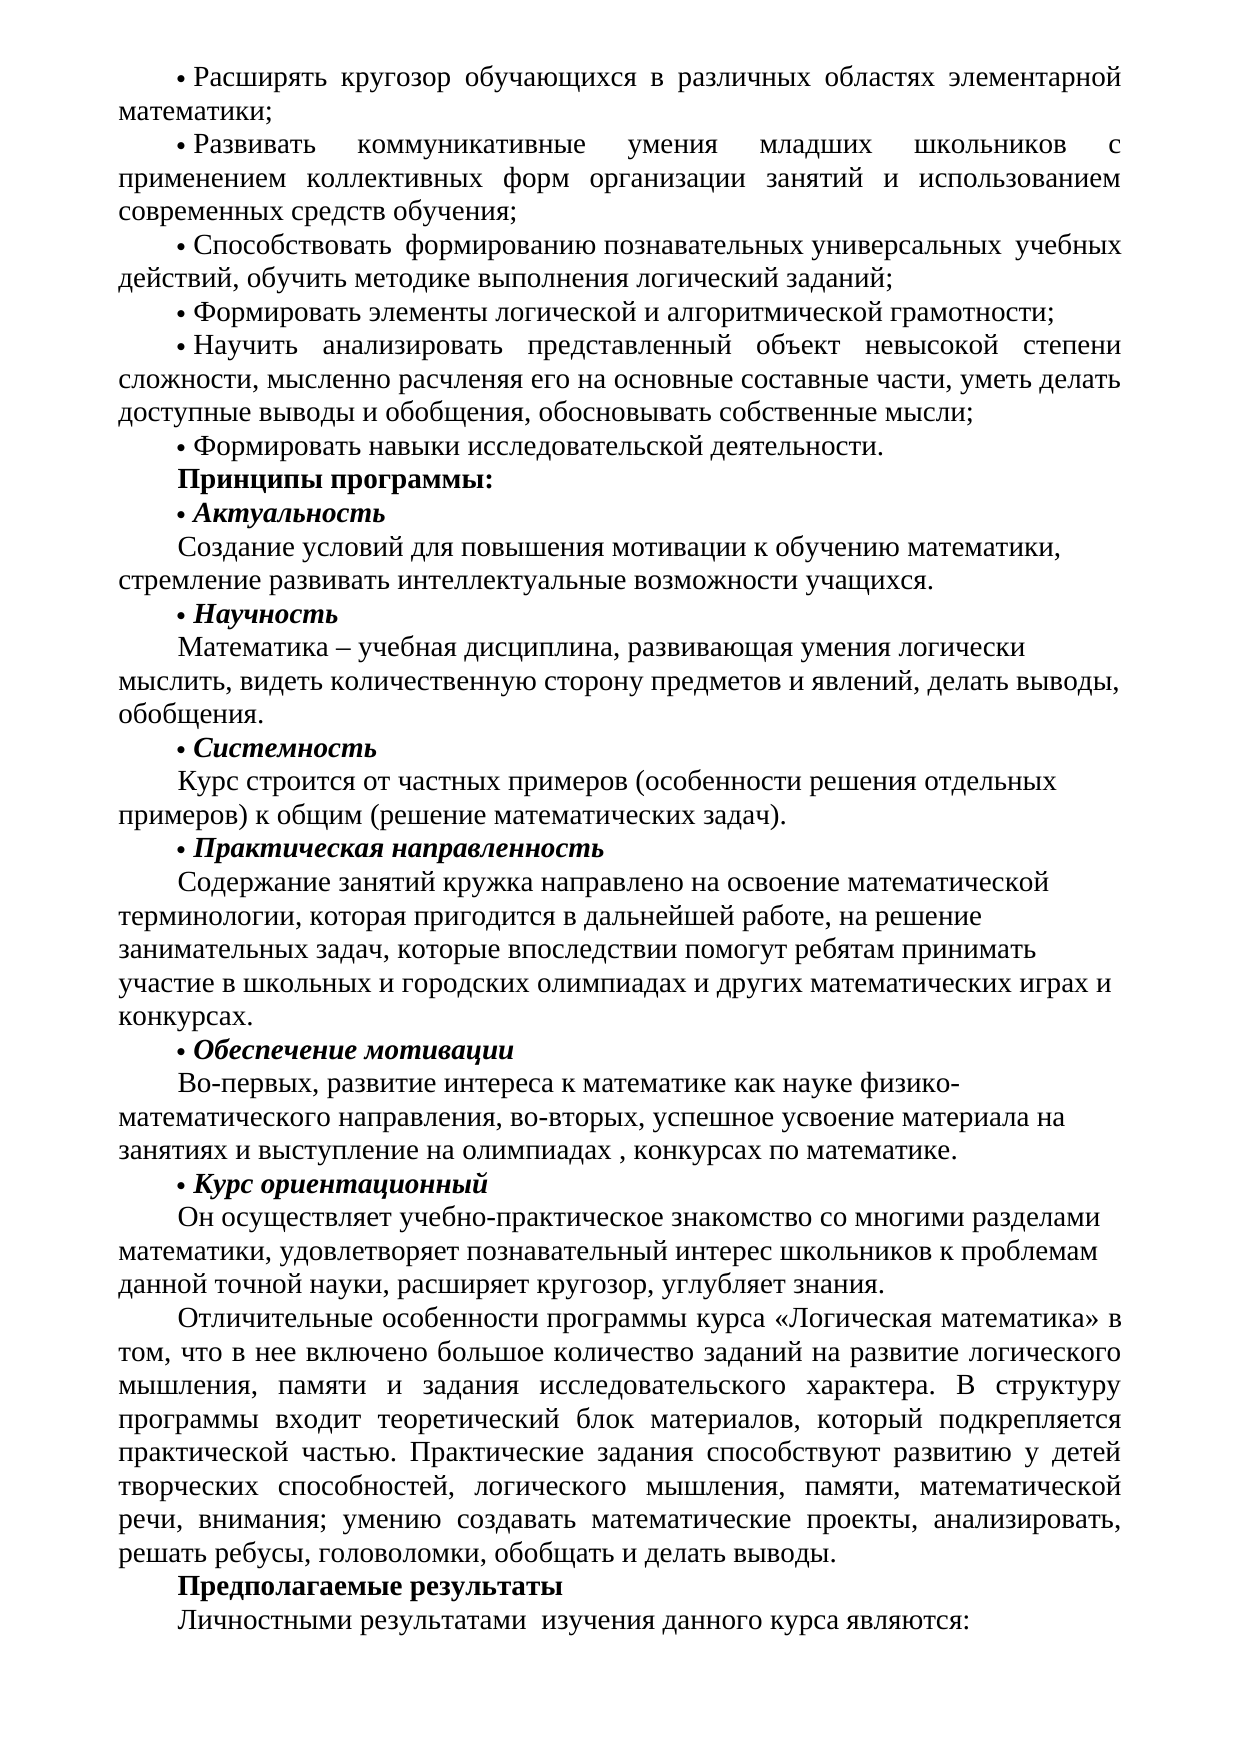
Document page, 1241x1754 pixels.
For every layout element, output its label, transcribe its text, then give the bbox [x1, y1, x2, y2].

text Он осуществляет учебно-практическое знакомство со многими разделами математики, удовлетворяет познавательный интерес школьников к проблемам данной точной науки, расширяет кругозор, углубляет знания. [118, 1199, 1122, 1300]
text Предполагаемые результаты [118, 1568, 1122, 1602]
list Способствовать формированию познавательных универсальных учебных действий, обучить методике выполнения логический заданий; [118, 227, 1122, 294]
list Обеспечение мотивации [118, 1032, 1122, 1065]
list Актуальность [118, 495, 1122, 529]
text Отличительные особенности программы курса «Логическая математика» в том, что в нее включено большое количество заданий на развитие логического мышления, памяти и задания исследовательского характера. В структуру программы входит теоретический блок материалов, который подкрепляется практической частью. Практические задания способствуют развитию у детей творческих способностей, логического мышления, памяти, математической речи, внимания; умению создавать математические проекты, анализировать, решать ребусы, головоломки, обобщать и делать выводы. [118, 1300, 1122, 1568]
text Создание условий для повышения мотивации к обучению математики, стремление развивать интеллектуальные возможности учащихся. [118, 529, 1122, 596]
list Развивать коммуникативные умения младших школьников с применением коллективных форм организации занятий и использованием современных средств обучения; [118, 126, 1122, 227]
list Научить анализировать представленный объект невысокой степени сложности, мысленно расчленяя его на основные составные части, уметь делать доступные выводы и обобщения, обосновывать собственные мысли; [118, 327, 1122, 428]
text Во-первых, развитие интереса к математике как науке физико-математического направления, во-вторых, успешное усвоение материала на занятиях и выступление на олимпиадах , конкурсах по математике. [118, 1065, 1122, 1166]
list Системность [118, 730, 1122, 763]
list Формировать элементы логической и алгоритмической грамотности; [118, 294, 1122, 327]
text Математика – учебная дисциплина, развивающая умения логически мыслить, видеть количественную сторону предметов и явлений, делать выводы, обобщения. [118, 629, 1122, 730]
list Курс ориентационный [118, 1166, 1122, 1199]
list Научность [118, 596, 1122, 629]
list Формировать навыки исследовательской деятельности. [118, 428, 1122, 462]
text Курс строится от частных примеров (особенности решения отдельных примеров) к общим (решение математических задач). [118, 763, 1122, 831]
text Личностными результатами изучения данного курса являются: [118, 1602, 1122, 1636]
text Принципы программы: [118, 462, 1122, 495]
list Расширять кругозор обучающихся в различных областях элементарной математики; [118, 59, 1122, 126]
text Содержание занятий кружка направлено на освоение математической терминологии, которая пригодится в дальнейшей работе, на решение занимательных задач, которые впоследствии помогут ребятам принимать участие в школьных и городских олимпиадах и других математических играх и конкурсах. [118, 864, 1122, 1032]
list Практическая направленность [118, 831, 1122, 864]
